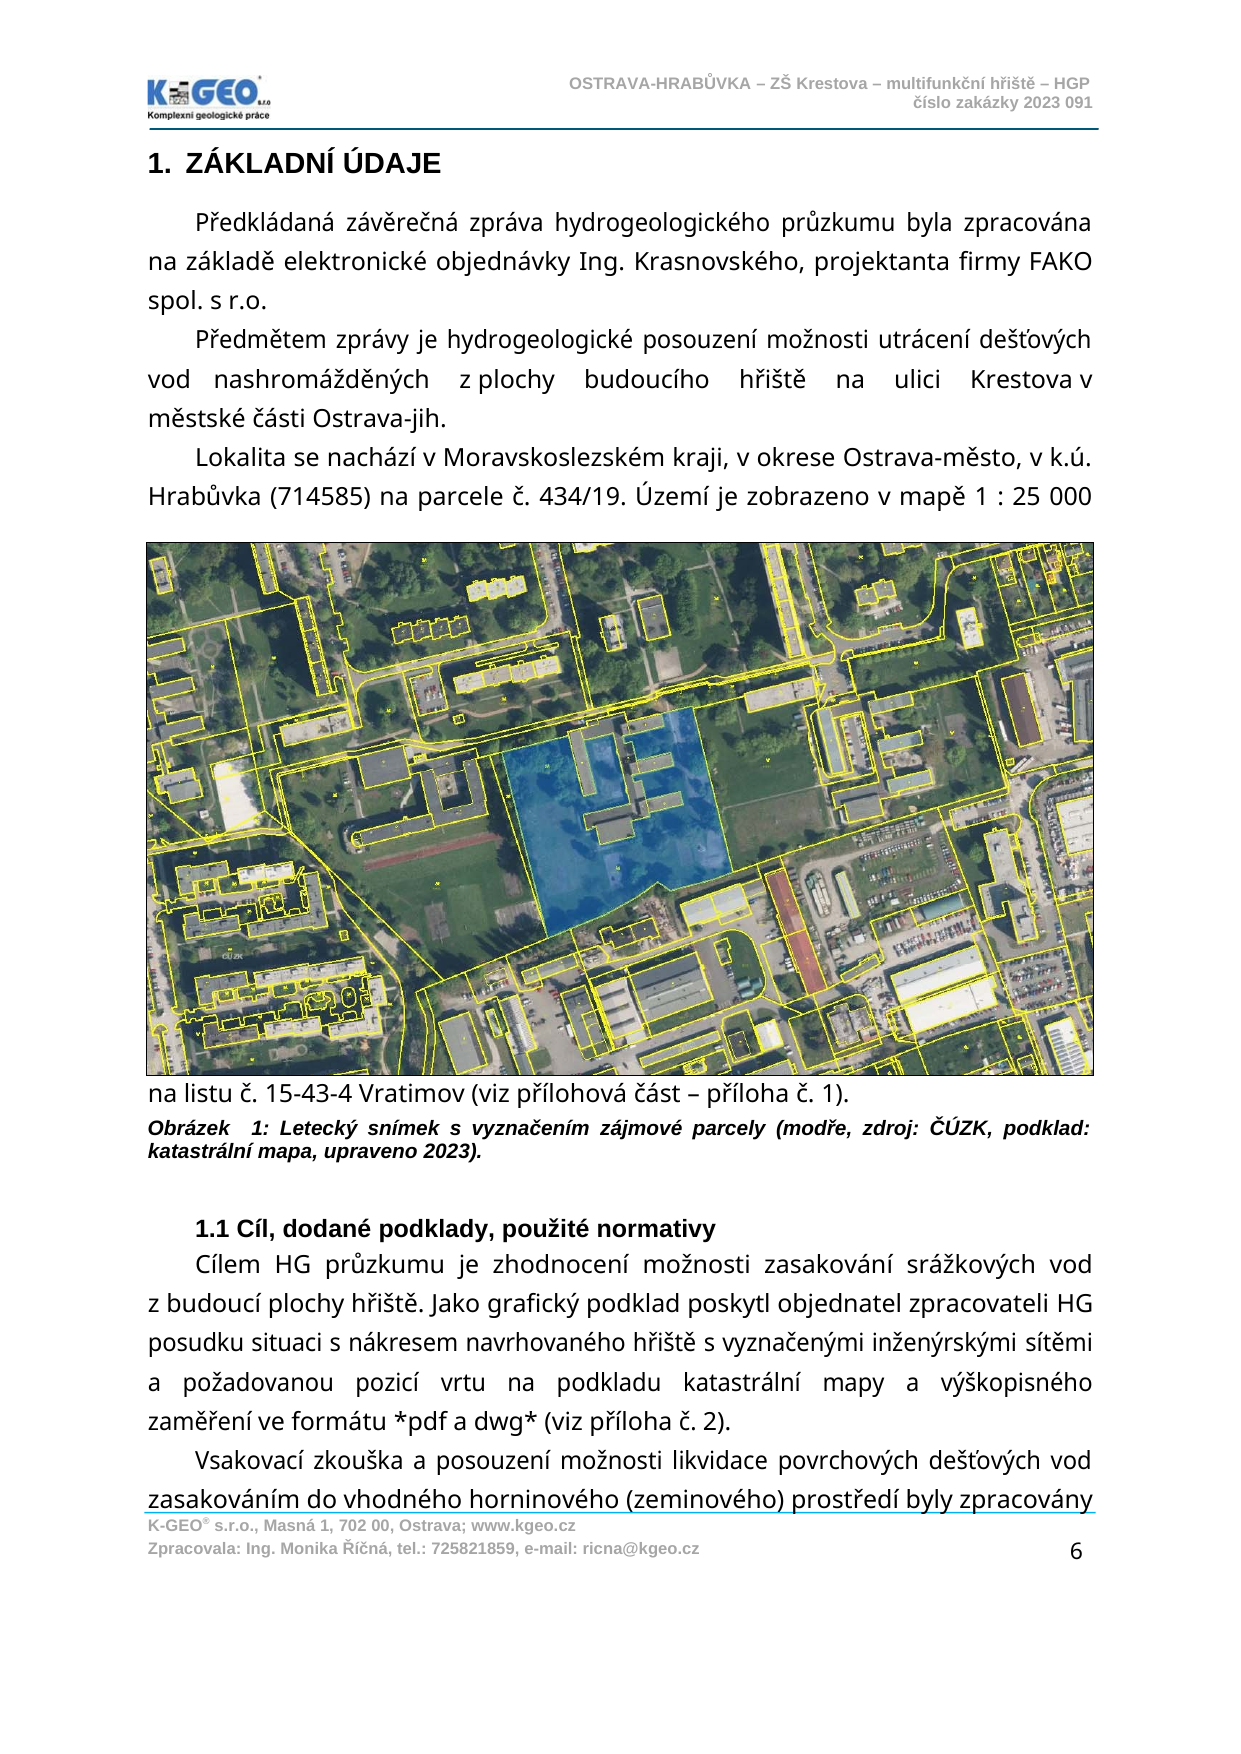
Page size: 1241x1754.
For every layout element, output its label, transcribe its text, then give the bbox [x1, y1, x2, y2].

text Předmětem zprávy je hydrogeologické posouzení možnosti utrácení dešťových vod nashromážděných z plochy budoucího hřiště na ulici Krestova v městské části Ostrava-jih. [148, 322, 1093, 434]
text Předkládaná závěrečná zpráva hydrogeologického průzkumu byla zpracována na základě elektronické objednávky Ing. Krasnovského, projektanta firmy FAKO spol. s r.o. [148, 204, 1093, 317]
text Lokalita se nachází v Moravskoslezském kraji, v okrese Ostrava-město, v k.ú. Hrabůvka (714585) na parcele č. 434/19. Území je zobrazeno v mapě 1 : 25 000 na listu č. 15-43-4 Vratimov (viz přílohová část – příloha č. 1). [148, 439, 1093, 542]
picture [147, 543, 1093, 1075]
text Lokalita se nachází v Moravskoslezském kraji, v okrese Ostrava-město, v k.ú. Hrabůvka (714585) na parcele č. 434/19. Území je zobrazeno v mapě 1 : 25 000 na listu č. 15-43-4 Vratimov (viz přílohová část – příloha č. 1). [148, 1076, 1093, 1110]
subtitle ZÁKLADNÍ ÚDAJE [147, 146, 1209, 179]
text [148, 1442, 1093, 1516]
text Cílem HG průzkumu je zhodnocení možnosti zasakování srážkových vod z budoucí plochy hřiště. Jako grafický podklad poskytl objednatel zpracovateli HG posudku situaci s nákresem navrhovaného hřiště s vyznačenými inženýrskými sítěmi a požadovanou pozicí vrtu na podkladu katastrální mapy a výškopisného zaměření ve formátu *pdf a dwg* (viz příloha č. 2). [148, 1247, 1093, 1437]
subtitle Cíl, dodané podklady, použité normativy [195, 1213, 1209, 1242]
picture [147, 75, 271, 120]
text Obrázek 1: Letecký snímek s vyznačením zájmové parcely (modře, zdroj: ČÚZK, podklad: katastrální mapa, upraveno 2023). [147, 1115, 1093, 1163]
